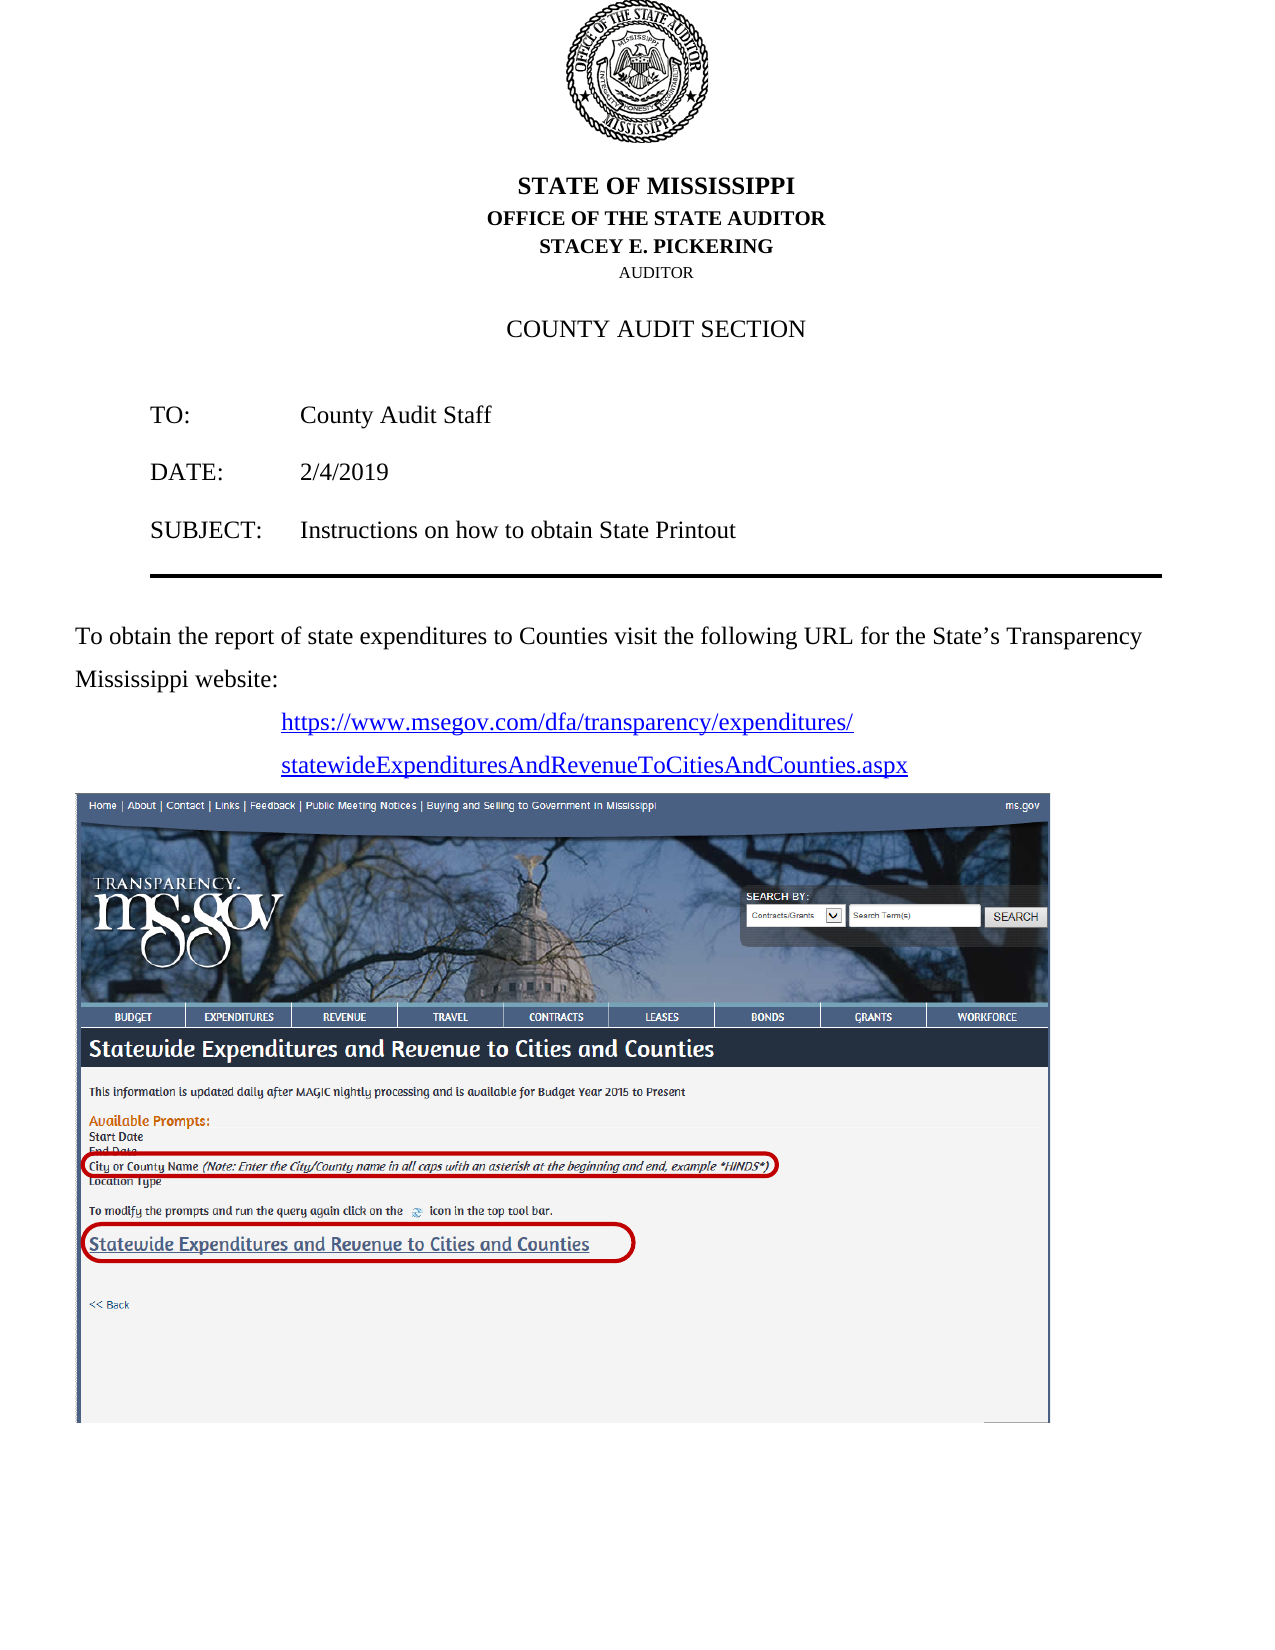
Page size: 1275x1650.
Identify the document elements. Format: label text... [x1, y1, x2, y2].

text COUNTY AUDIT SECTION [150, 314, 1162, 342]
text STACEY E. PICKERING [150, 234, 1162, 258]
text TO: County Audit Staff [150, 400, 1162, 429]
picture [566, 0, 709, 143]
text DATE: 2/4/2019 [150, 457, 1162, 486]
text https://www.msegov.com/dfa/transparency/expenditures/statewideExpendituresAndRevenueToCitiesAndCounties.aspx [281, 707, 928, 779]
text STATE OF MISSISSIPPI [150, 171, 1162, 200]
text To obtain the report of state expenditures to Counties visit the following URL for the State’s Transparency Mississippi website: [75, 621, 1162, 693]
text AUDITOR [150, 263, 1162, 282]
text SUBJECT: Instructions on how to obtain State Printout [150, 515, 1162, 544]
text OFFICE OF THE STATE AUDITOR [150, 205, 1162, 229]
picture [75, 793, 1050, 1423]
